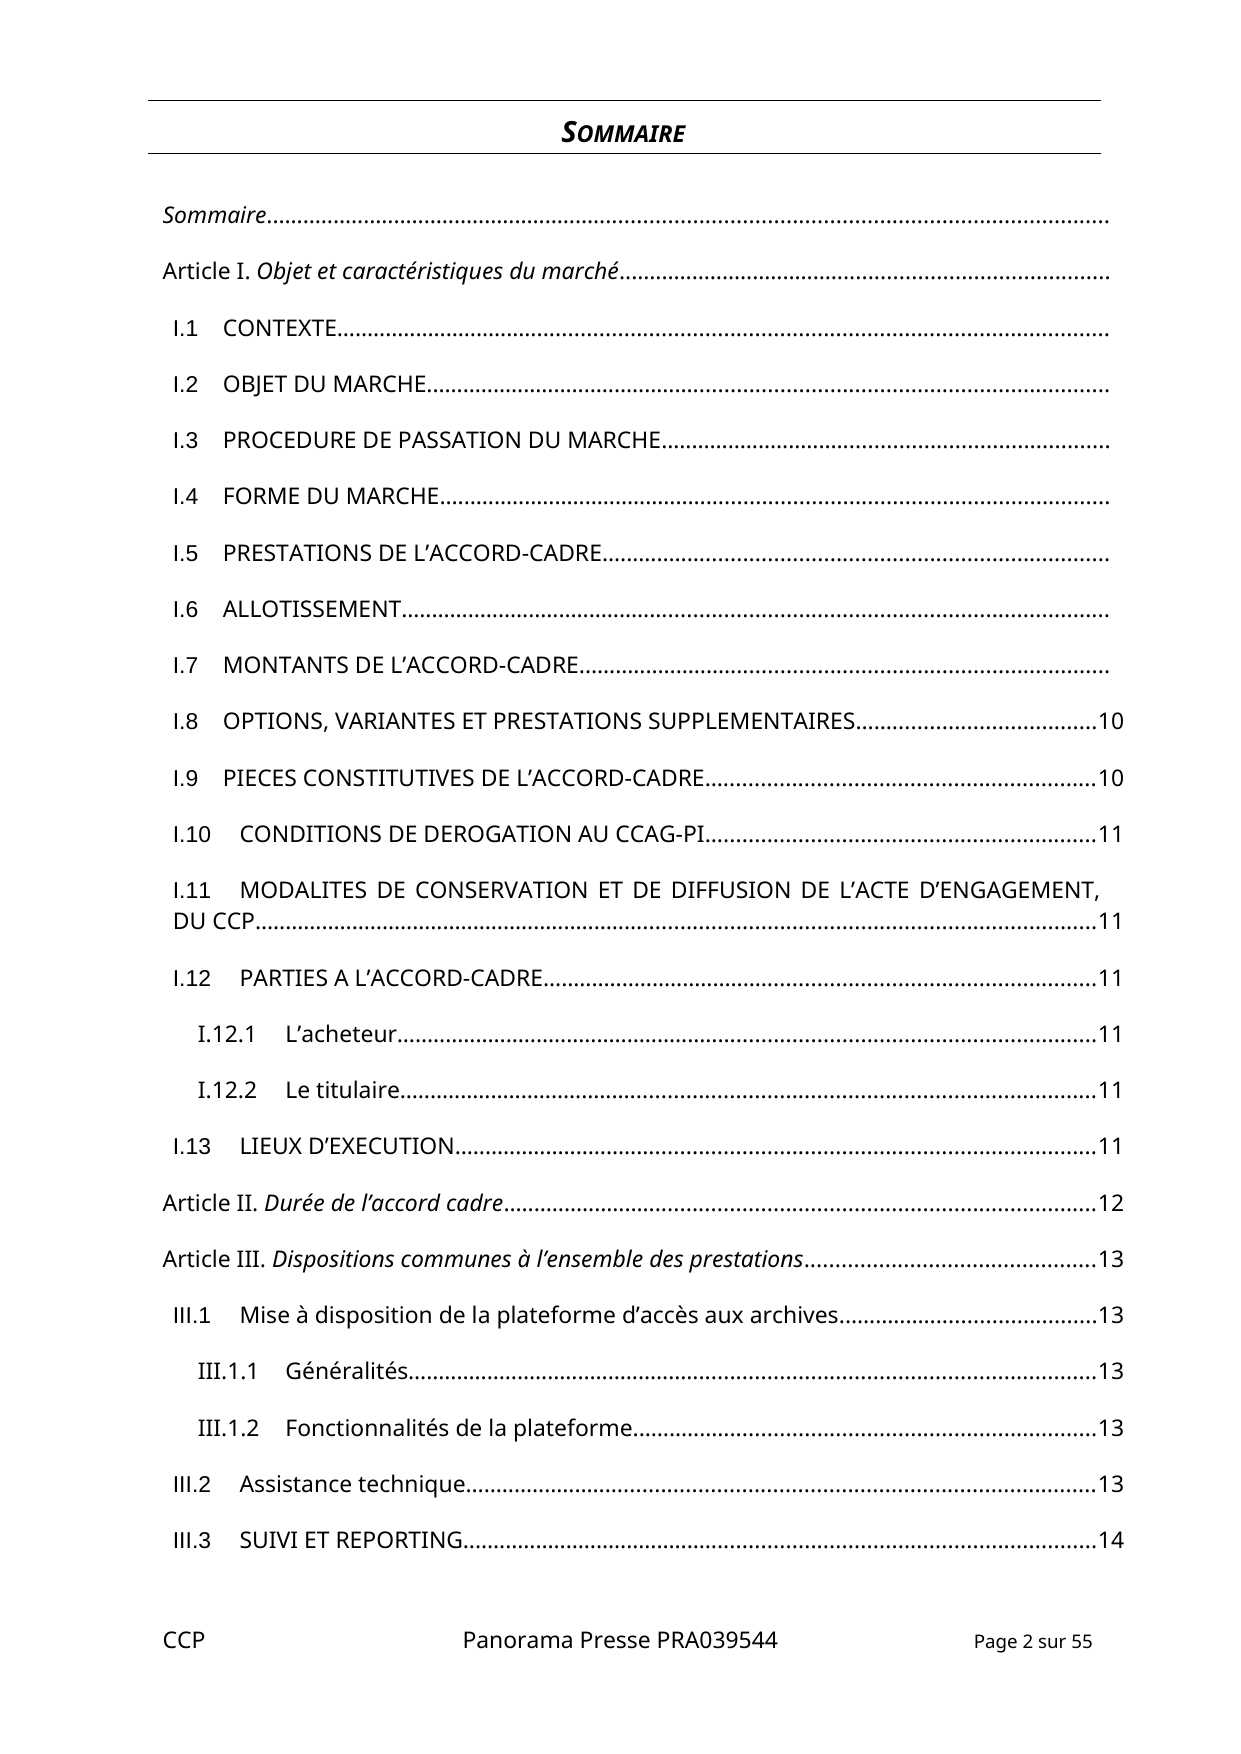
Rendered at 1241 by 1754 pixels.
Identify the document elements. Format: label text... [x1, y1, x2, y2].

subtitle Sommaire [148, 101, 1101, 153]
